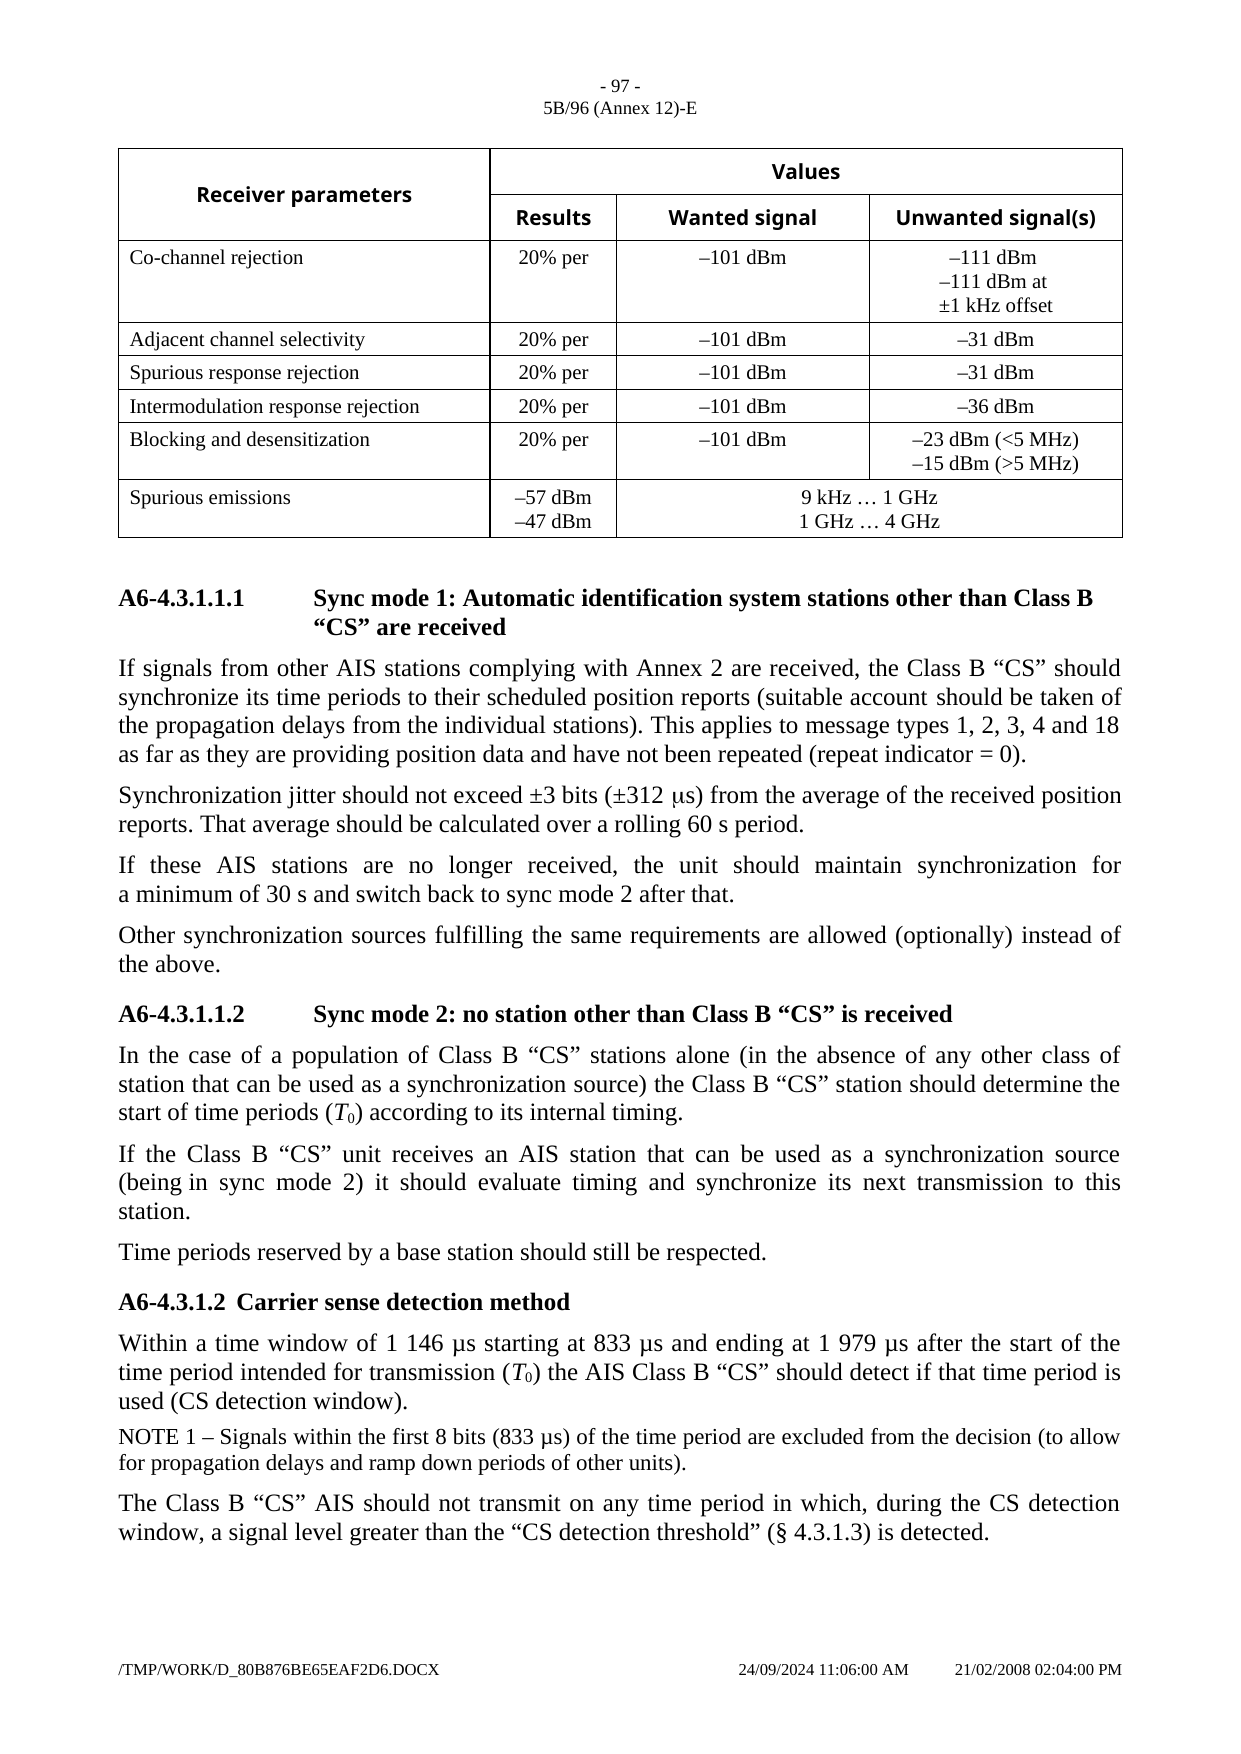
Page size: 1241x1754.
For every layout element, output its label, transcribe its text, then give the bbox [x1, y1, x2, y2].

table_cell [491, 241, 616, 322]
text The Class B “CS” AIS should not transmit on any time period in which, during the CS detection window, a signal level greater than the “CS detection threshold” (§ 4.3.1.3) is detected. [118, 1488, 1122, 1546]
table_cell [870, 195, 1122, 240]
text If signals from other AIS stations complying with Annex 2 are received, the Class B “CS” should synchronize its time periods to their scheduled position reports (suitable account should be taken of the propagation delays from the individual stations). This applies to message types 1, 2, 3, 4 and 18 as far as they are providing position data and have not been repeated (repeat indicator = 0). [118, 653, 1122, 768]
text Time periods reserved by a base station should still be respected. [118, 1237, 1122, 1266]
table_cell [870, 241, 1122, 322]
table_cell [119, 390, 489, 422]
subtitle 4.3.1.1.1 Sync mode 1: Automatic identification system stations other than Class B “CS” are received [118, 583, 1122, 640]
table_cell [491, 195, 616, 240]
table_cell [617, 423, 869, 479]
text NOTE 1 – Signals within the first 8 bits (833 µs) of the time period are excluded from the decision (to allow for propagation delays and ramp down periods of other units). [118, 1423, 1122, 1476]
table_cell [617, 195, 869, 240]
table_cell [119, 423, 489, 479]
subtitle 4.3.1.2 Carrier sense detection method [118, 1287, 1122, 1316]
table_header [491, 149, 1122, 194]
text In the case of a population of Class B “CS” stations alone (in the absence of any other class of station that can be used as a synchronization source) the Class B “CS” station should determine the start of time periods (T0) according to its internal timing. [118, 1040, 1122, 1126]
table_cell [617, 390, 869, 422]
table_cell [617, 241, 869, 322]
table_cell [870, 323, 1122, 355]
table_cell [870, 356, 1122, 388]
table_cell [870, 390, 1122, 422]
text If the Class B “CS” unit receives an AIS station that can be used as a synchronization source (being in sync mode 2) it should evaluate timing and synchronize its next transmission to this station. [118, 1139, 1122, 1225]
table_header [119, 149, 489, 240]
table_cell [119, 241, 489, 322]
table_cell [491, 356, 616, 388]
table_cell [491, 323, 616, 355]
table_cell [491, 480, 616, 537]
subtitle 4.3.1.1.2 Sync mode 2: no station other than Class B “CS” is received [118, 999, 1122, 1027]
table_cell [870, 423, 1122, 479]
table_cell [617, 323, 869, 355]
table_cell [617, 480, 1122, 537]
text If these AIS stations are no longer received, the unit should maintain synchronization for a minimum of 30 s and switch back to sync mode 2 after that. [118, 850, 1122, 908]
text Other synchronization sources fulfilling the same requirements are allowed (optionally) instead of the above. [118, 920, 1122, 978]
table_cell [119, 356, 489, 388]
text Within a time window of 1 146 µs starting at 833 µs and ending at 1 979 µs after the start of the time period intended for transmission (T0) the AIS Class B “CS” should detect if that time period is used (CS detection window). [118, 1328, 1122, 1414]
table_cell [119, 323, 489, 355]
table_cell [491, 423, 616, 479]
text Synchronization jitter should not exceed ±3 bits (±312 s) from the average of the received position reports. That average should be calculated over a rolling 60 s period. [118, 780, 1122, 838]
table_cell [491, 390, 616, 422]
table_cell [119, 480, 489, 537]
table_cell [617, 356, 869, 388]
